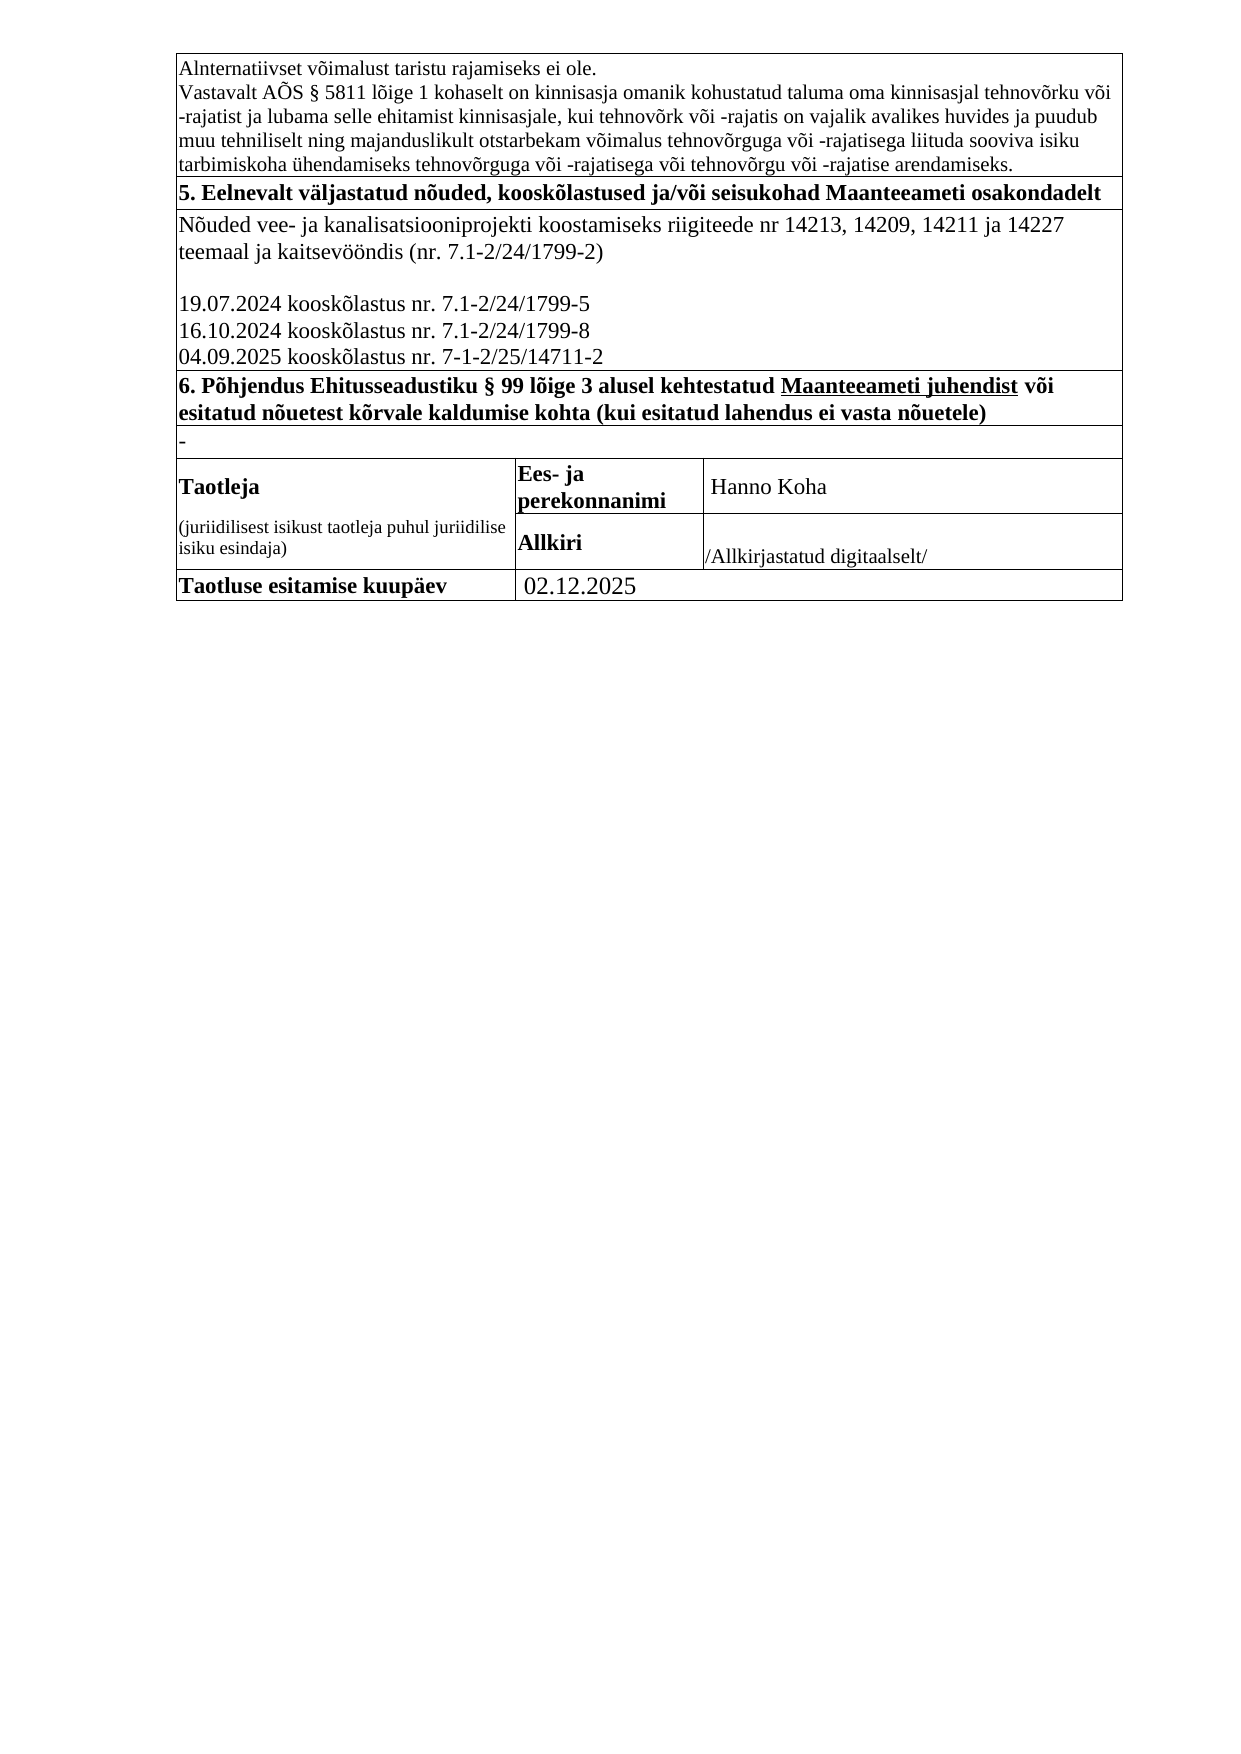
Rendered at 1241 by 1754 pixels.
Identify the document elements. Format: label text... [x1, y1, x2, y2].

table_cell 6. Põhjendus Ehitusseadustiku § 99 lõige 3 alusel kehtestatud Maanteeameti juhendist või esitatud nõuetest kõrvale kaldumise kohta (kui esitatud lahendus ei vasta nõuetele) [177, 371, 1122, 425]
table_cell Taotleja [177, 459, 515, 513]
table_cell Nõuded vee- ja kanalisatsiooniprojekti koostamiseks riigiteede nr 14213, 14209, 14211 ja 14227 teemaal ja kaitsevööndis (nr. 7.1-2/24/1799-2) 19.07.2024 kooskõlastus nr. 7.1-2/24/1799-5 16.10.2024 kooskõlastus nr. 7.1-2/24/1799-8 04.09.2025 kooskõlastus nr. 7-1-2/25/14711-2 [177, 210, 1122, 369]
table_cell /Allkirjastatud digitaalselt/ [704, 514, 1122, 568]
table_cell 02.12.2025 [516, 570, 1122, 600]
table_cell Hanno Koha [704, 459, 1122, 513]
table_cell Ees- ja perekonnanimi [516, 459, 703, 513]
table_cell (juriidilisest isikust taotleja puhul juriidilise isiku esindaja) [177, 513, 515, 568]
table_cell Allkiri [516, 514, 703, 568]
table_cell Alnternatiivset võimalust taristu rajamiseks ei ole. Vastavalt AÕS § 5811 lõige 1 kohaselt on kinnisasja omanik kohustatud taluma oma kinnisasjal tehnovõrku või -rajatist ja lubama selle ehitamist kinnisasjale, kui tehnovõrk või -rajatis on vajalik avalikes huvides ja puudub muu tehniliselt ning majanduslikult otstarbekam võimalus tehnovõrguga või -rajatisega liituda sooviva isiku tarbimiskoha ühendamiseks tehnovõrguga või -rajatisega või tehnovõrgu või -rajatise arendamiseks. [177, 54, 1122, 176]
table_cell 5. Eelnevalt väljastatud nõuded, kooskõlastused ja/või seisukohad Maanteeameti osakondadelt [177, 177, 1122, 209]
table_cell Taotluse esitamise kuupäev [177, 570, 515, 600]
table_cell - [177, 426, 1122, 458]
